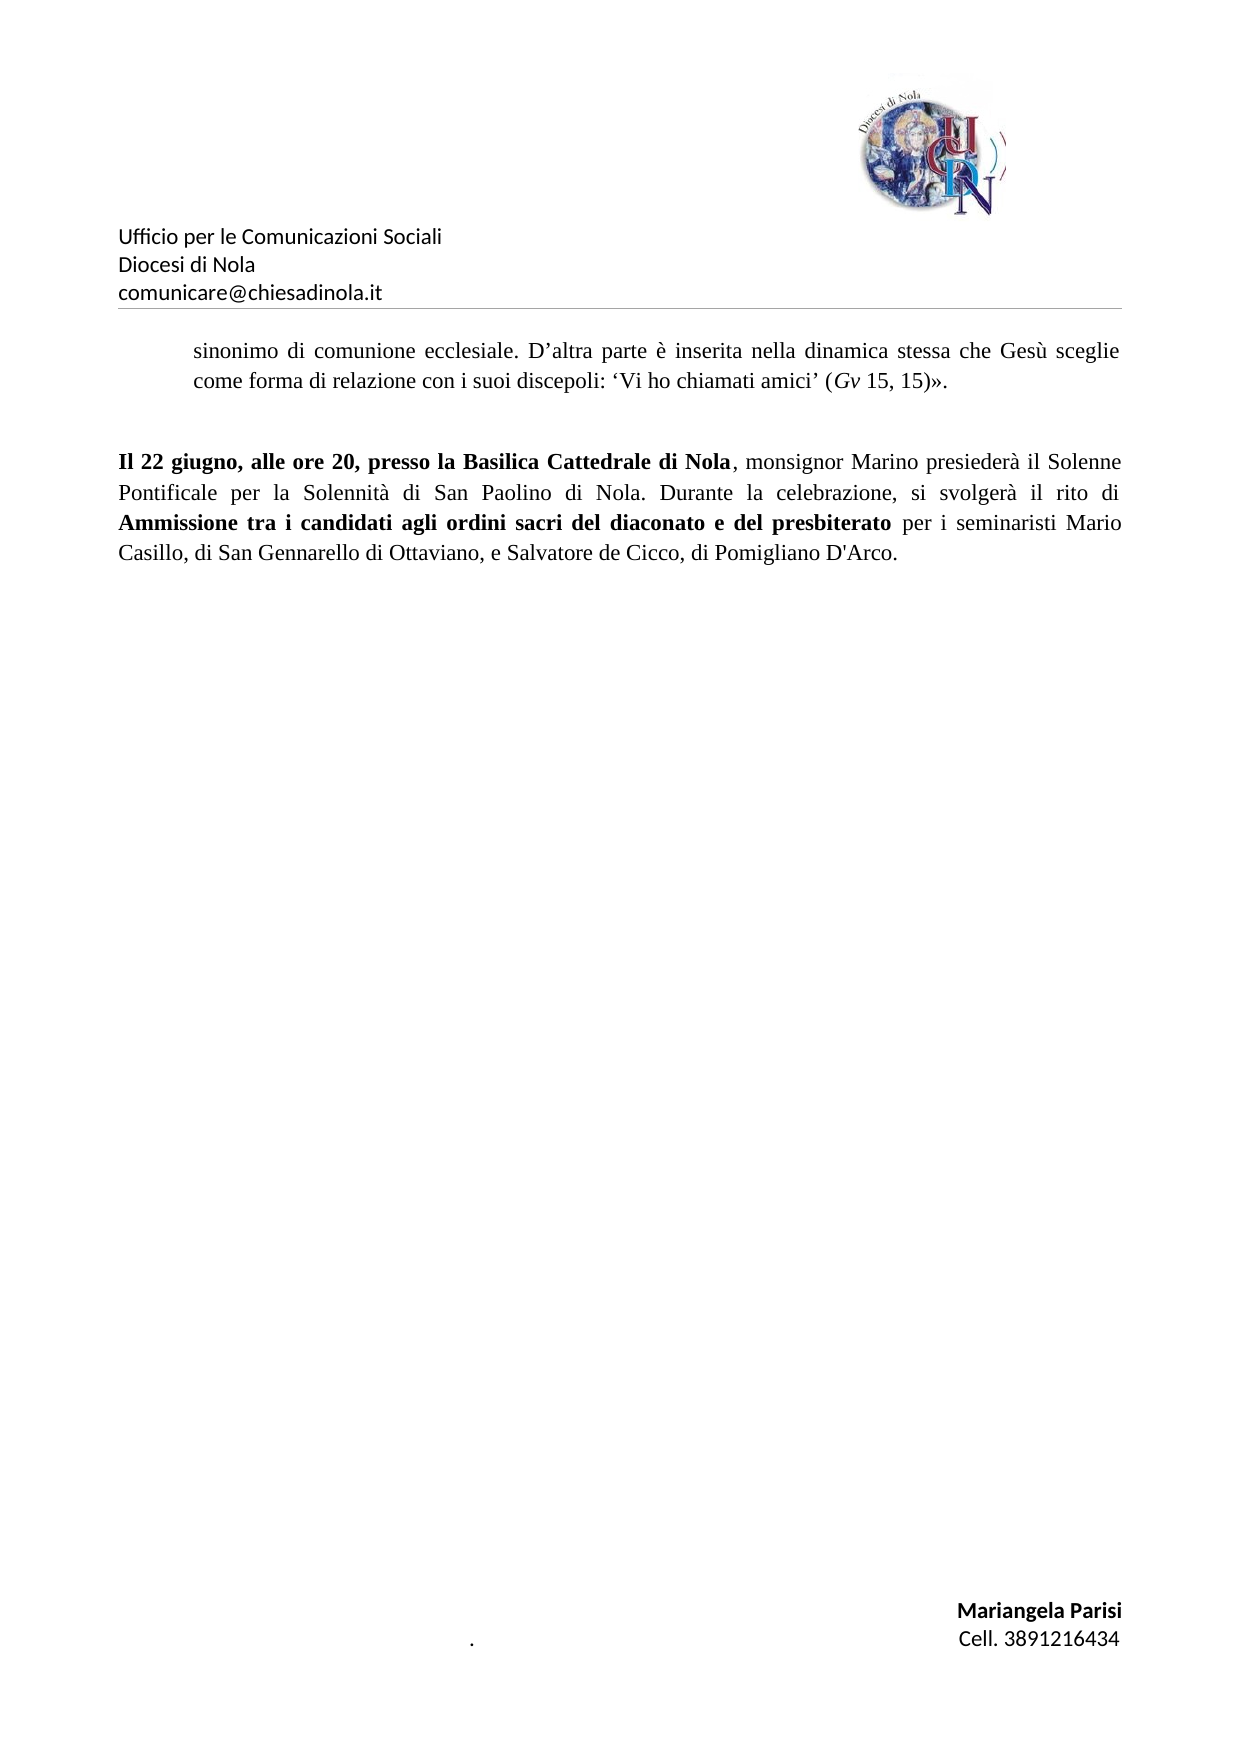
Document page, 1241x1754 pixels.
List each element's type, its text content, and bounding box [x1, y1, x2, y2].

picture [858, 73, 1013, 244]
text Il 22 giugno, alle ore 20, presso la Basilica Cattedrale di Nola, monsignor Marino presiederà il Solenne Pontificale per la Solennità di San Paolino di Nola. Durante la celebrazione, si svolgerà il rito di Ammissione tra i candidati agli ordini sacri del diaconato e del presbiterato per i seminaristi Mario Casillo, di San Gennarello di Ottaviano, e Salvatore de Cicco, di Pomigliano D'Arco. [118, 448, 1122, 565]
